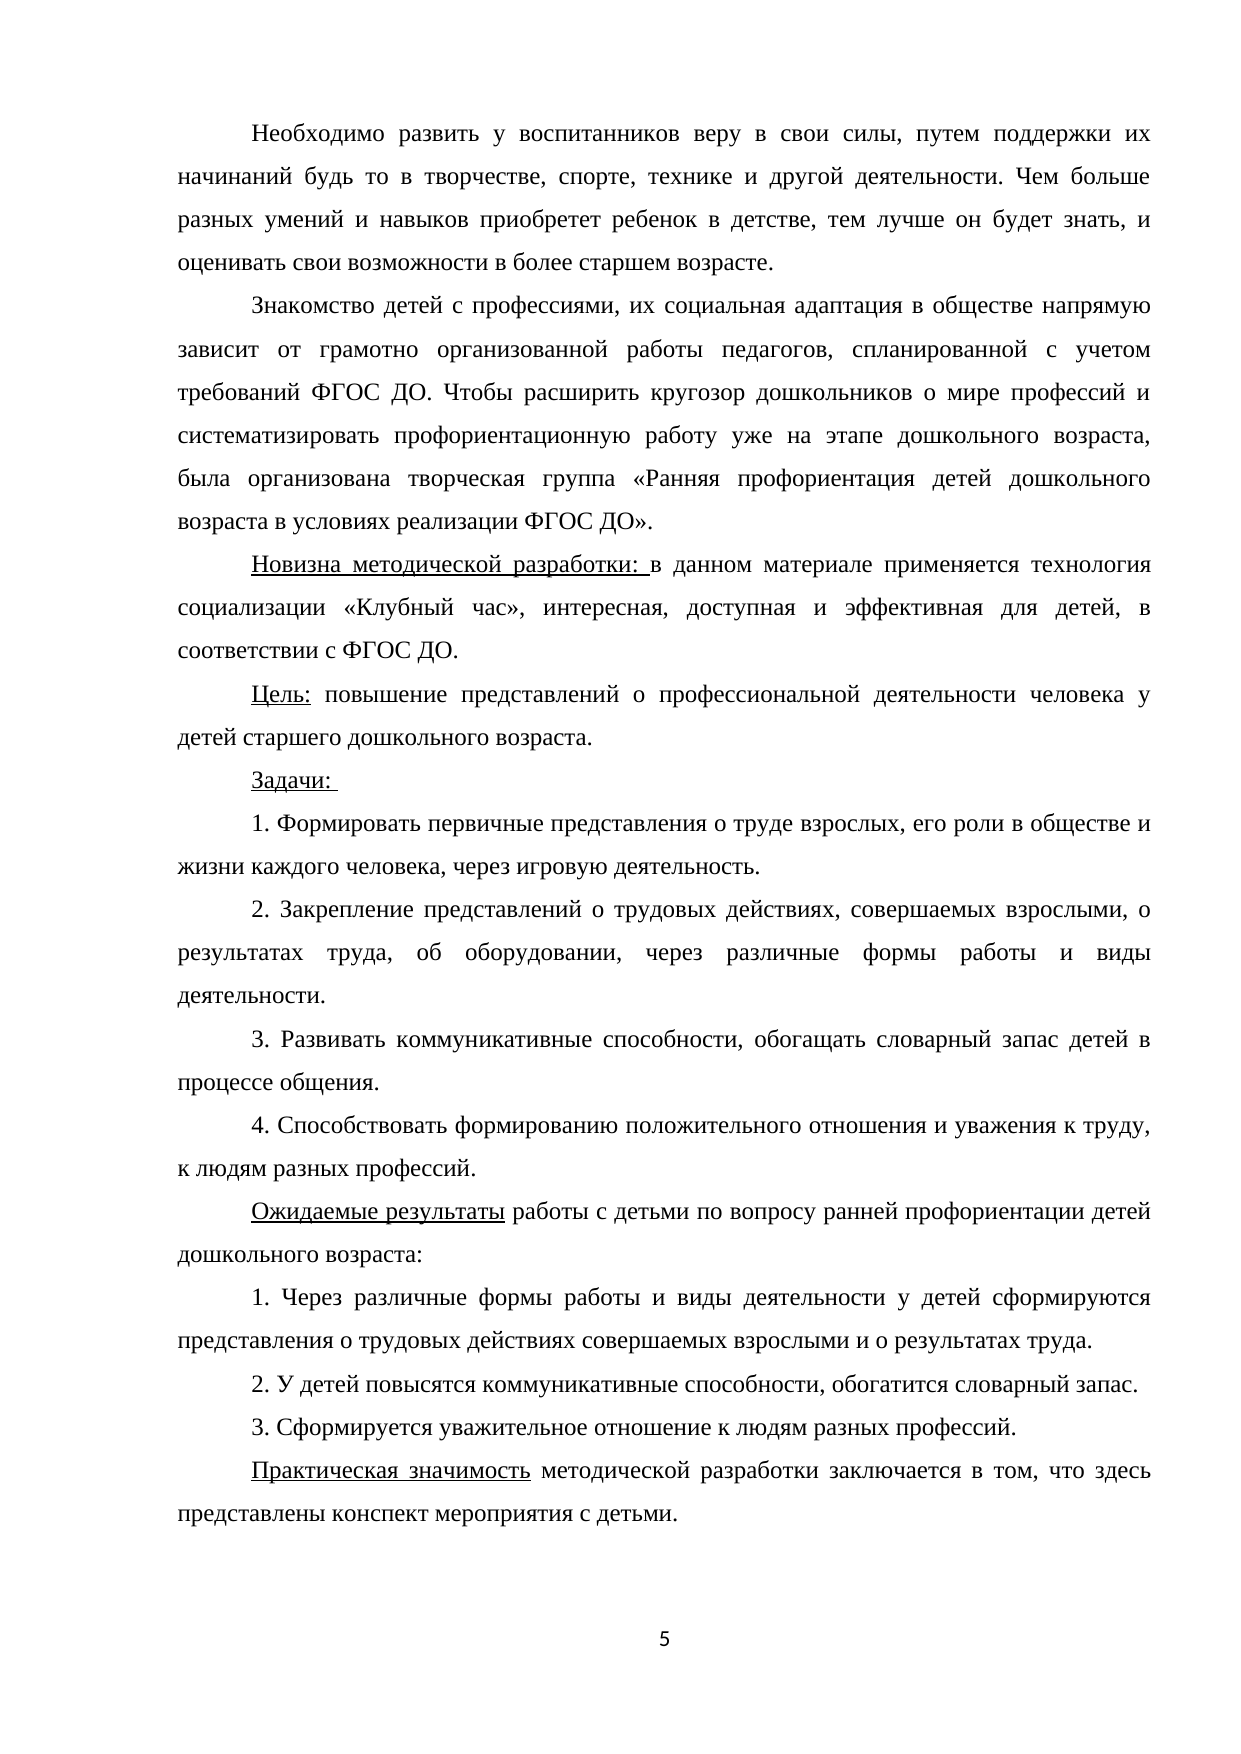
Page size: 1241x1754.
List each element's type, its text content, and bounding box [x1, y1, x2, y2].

text Задачи: [177, 765, 1152, 794]
text Знакомство детей с профессиями, их социальная адаптация в обществе напрямую зависит от грамотно организованной работы педагогов, спланированной с учетом требований ФГОС ДО. Чтобы расширить кругозор дошкольников о мире профессий и систематизировать профориентационную работу уже на этапе дошкольного возраста, была организована творческая группа «Ранняя профориентация детей дошкольного возраста в условиях реализации ФГОС ДО». [177, 291, 1152, 535]
text 1. Формировать первичные представления о труде взрослых, его роли в обществе и жизни каждого человека, через игровую деятельность. [177, 808, 1152, 880]
text 2. Закрепление представлений о трудовых действиях, совершаемых взрослыми, о результатах труда, об оборудовании, через различные формы работы и виды деятельности. [177, 894, 1152, 1009]
text Новизна методической разработки: в данном материале применяется технология социализации «Клубный час», интересная, доступная и эффективная для детей, в соответствии с ФГОС ДО. [177, 549, 1152, 664]
text 3. Развивать коммуникативные способности, обогащать словарный запас детей в процессе общения. [177, 1024, 1152, 1096]
text 2. У детей повысятся коммуникативные способности, обогатится словарный запас. [177, 1369, 1152, 1397]
text Практическая значимость методической разработки заключается в том, что здесь представлены конспект мероприятия с детьми. [177, 1455, 1152, 1527]
text 4. Способствовать формированию положительного отношения и уважения к труду, к людям разных профессий. [177, 1110, 1152, 1182]
text Цель: повышение представлений о профессиональной деятельности человека у детей старшего дошкольного возраста. [177, 679, 1152, 751]
text Ожидаемые результаты работы с детьми по вопросу ранней профориентации детей дошкольного возраста: [177, 1196, 1152, 1268]
text Необходимо развить у воспитанников веру в свои силы, путем поддержки их начинаний будь то в творчестве, спорте, технике и другой деятельности. Чем больше разных умений и навыков приобретет ребенок в детстве, тем лучше он будет знать, и оценивать свои возможности в более старшем возрасте. [177, 118, 1152, 276]
text 1. Через различные формы работы и виды деятельности у детей сформируются представления о трудовых действиях совершаемых взрослыми и о результатах труда. [177, 1282, 1152, 1354]
text 3. Сформируется уважительное отношение к людям разных профессий. [177, 1412, 1152, 1441]
